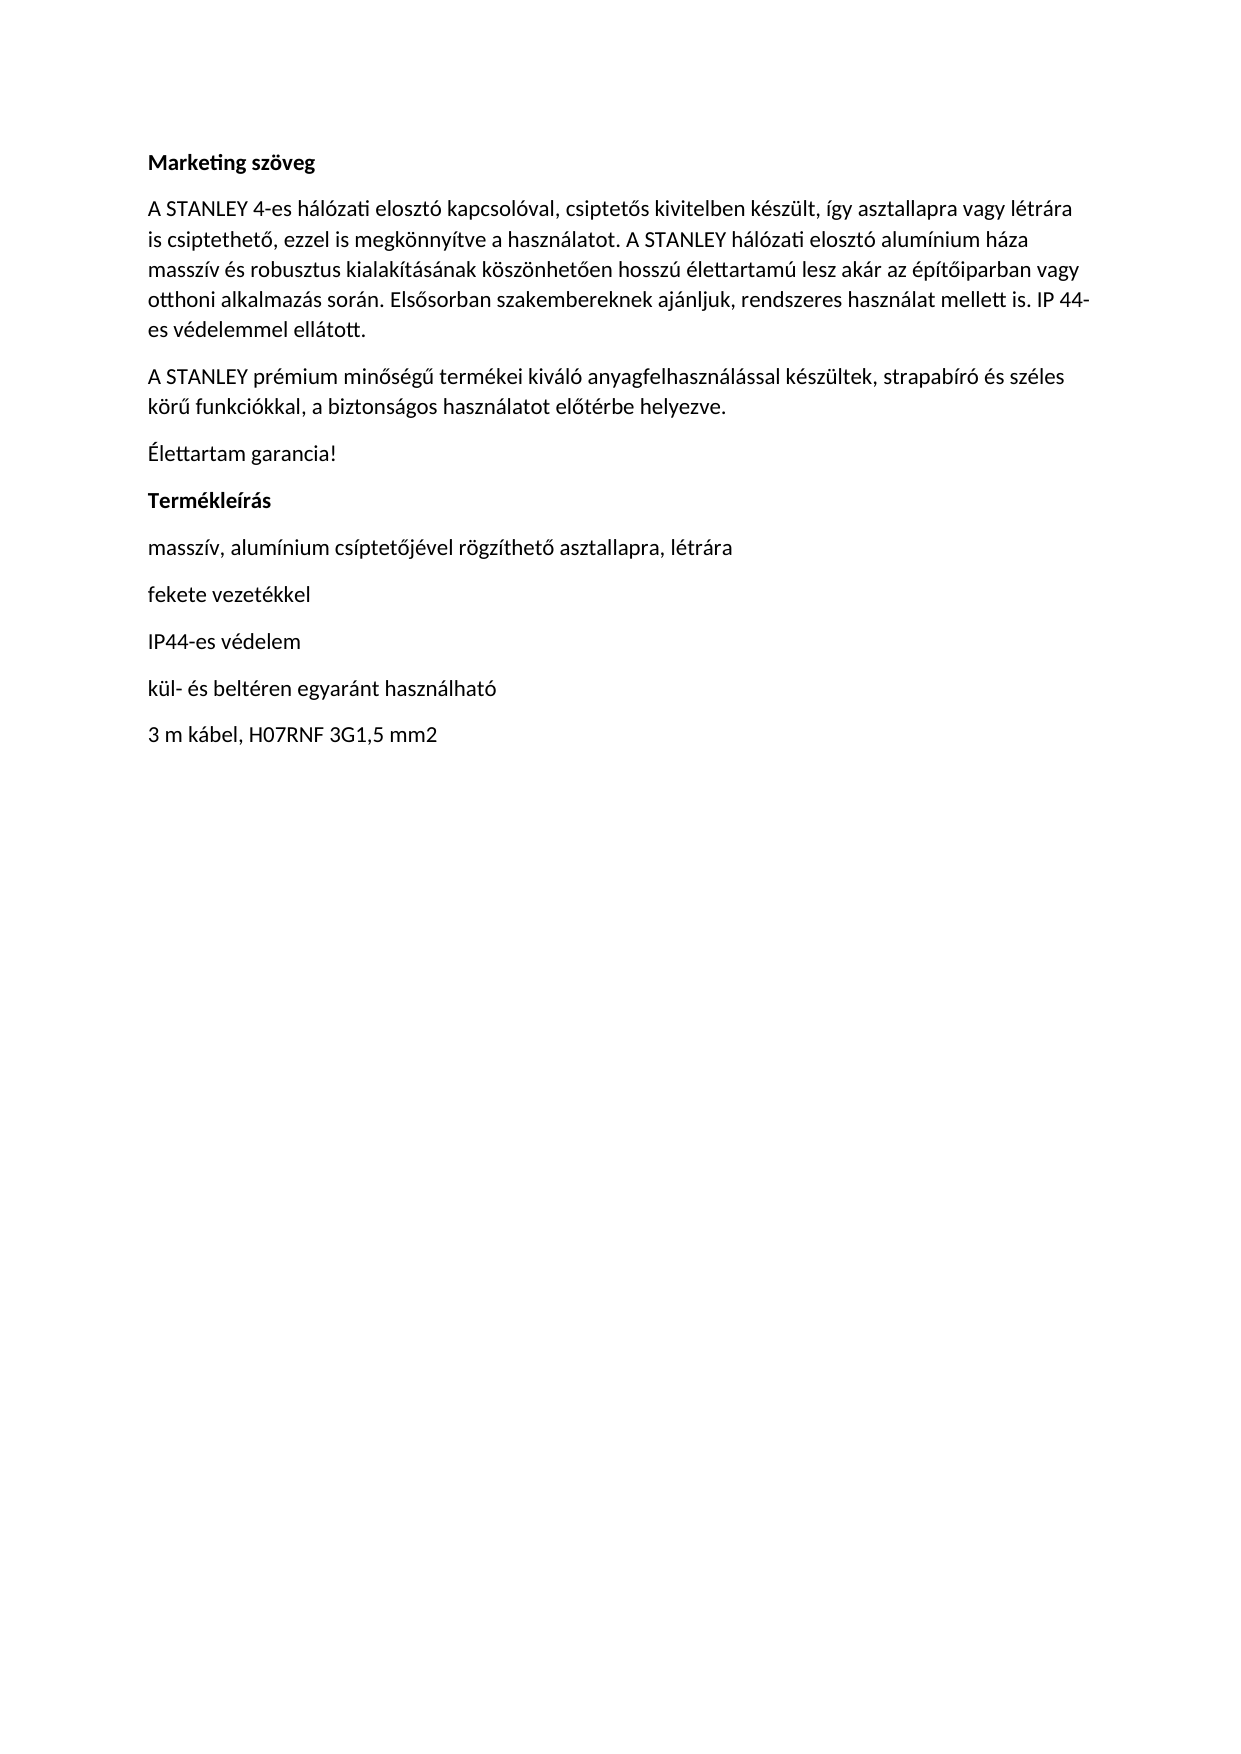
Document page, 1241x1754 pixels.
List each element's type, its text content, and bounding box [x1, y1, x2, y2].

text Élettartam garancia! [148, 439, 1093, 467]
text A STANLEY 4-es hálózati elosztó kapcsolóval, csiptetős kivitelben készült, így asztallapra vagy létrára is csiptethető, ezzel is megkönnyítve a használatot. A STANLEY hálózati elosztó alumínium háza masszív és robusztus kialakításának köszönhetően hosszú élettartamú lesz akár az építőiparban vagy otthoni alkalmazás során. Elsősorban szakembereknek ajánljuk, rendszeres használat mellett is. IP 44-es védelemmel ellátott. [148, 194, 1093, 343]
text kül- és beltéren egyaránt használható [148, 674, 1093, 702]
text masszív, alumínium csíptetőjével rögzíthető asztallapra, létrára [148, 533, 1093, 561]
text 3 m kábel, H07RNF 3G1,5 mm2 [148, 721, 1093, 748]
text fekete vezetékkel [148, 580, 1093, 608]
text Marketing szöveg [148, 148, 1093, 176]
text IP44-es védelem [148, 627, 1093, 655]
text Termékleírás [148, 486, 1093, 514]
text A STANLEY prémium minőségű termékei kiváló anyagfelhasználással készültek, strapabíró és széles körű funkciókkal, a biztonságos használatot előtérbe helyezve. [148, 362, 1093, 420]
